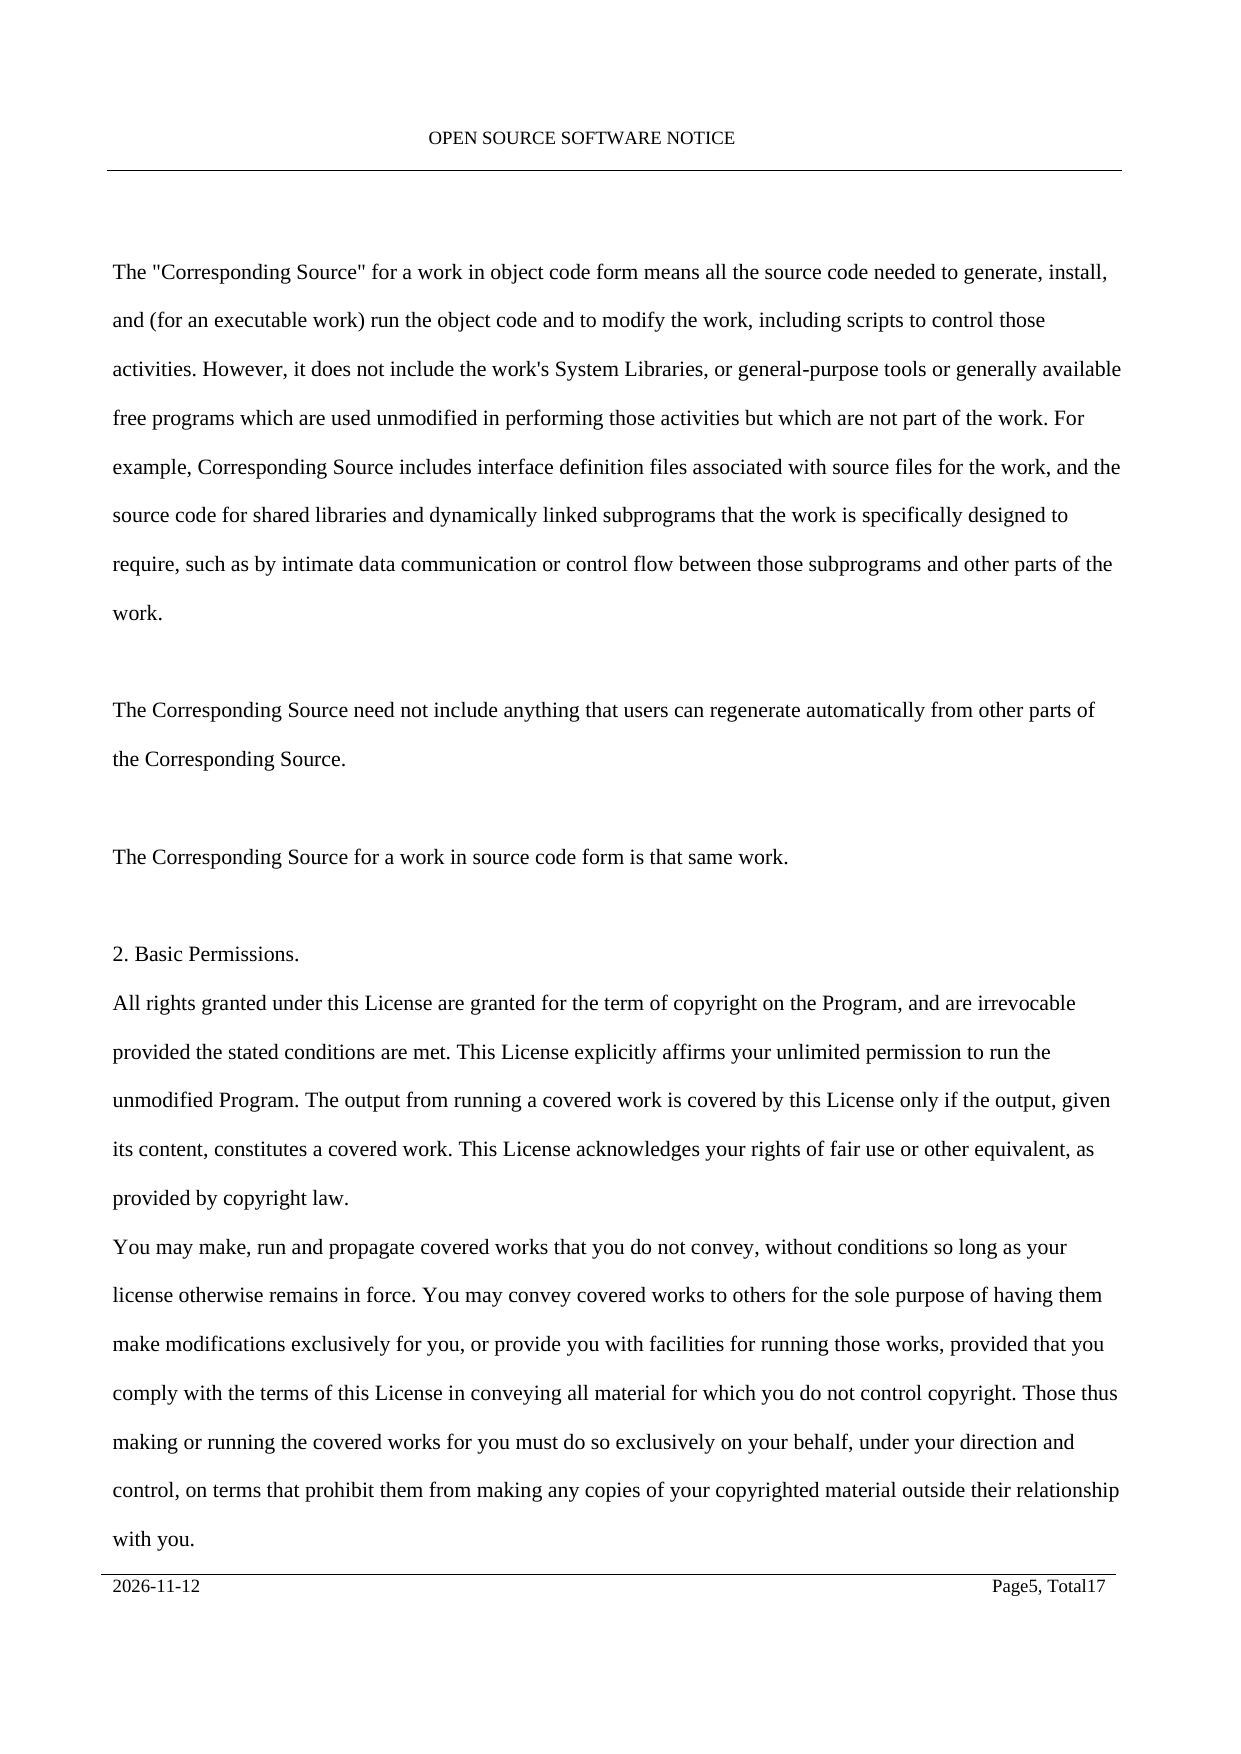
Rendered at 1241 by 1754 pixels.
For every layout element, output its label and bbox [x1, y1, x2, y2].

text [112, 206, 1128, 1555]
